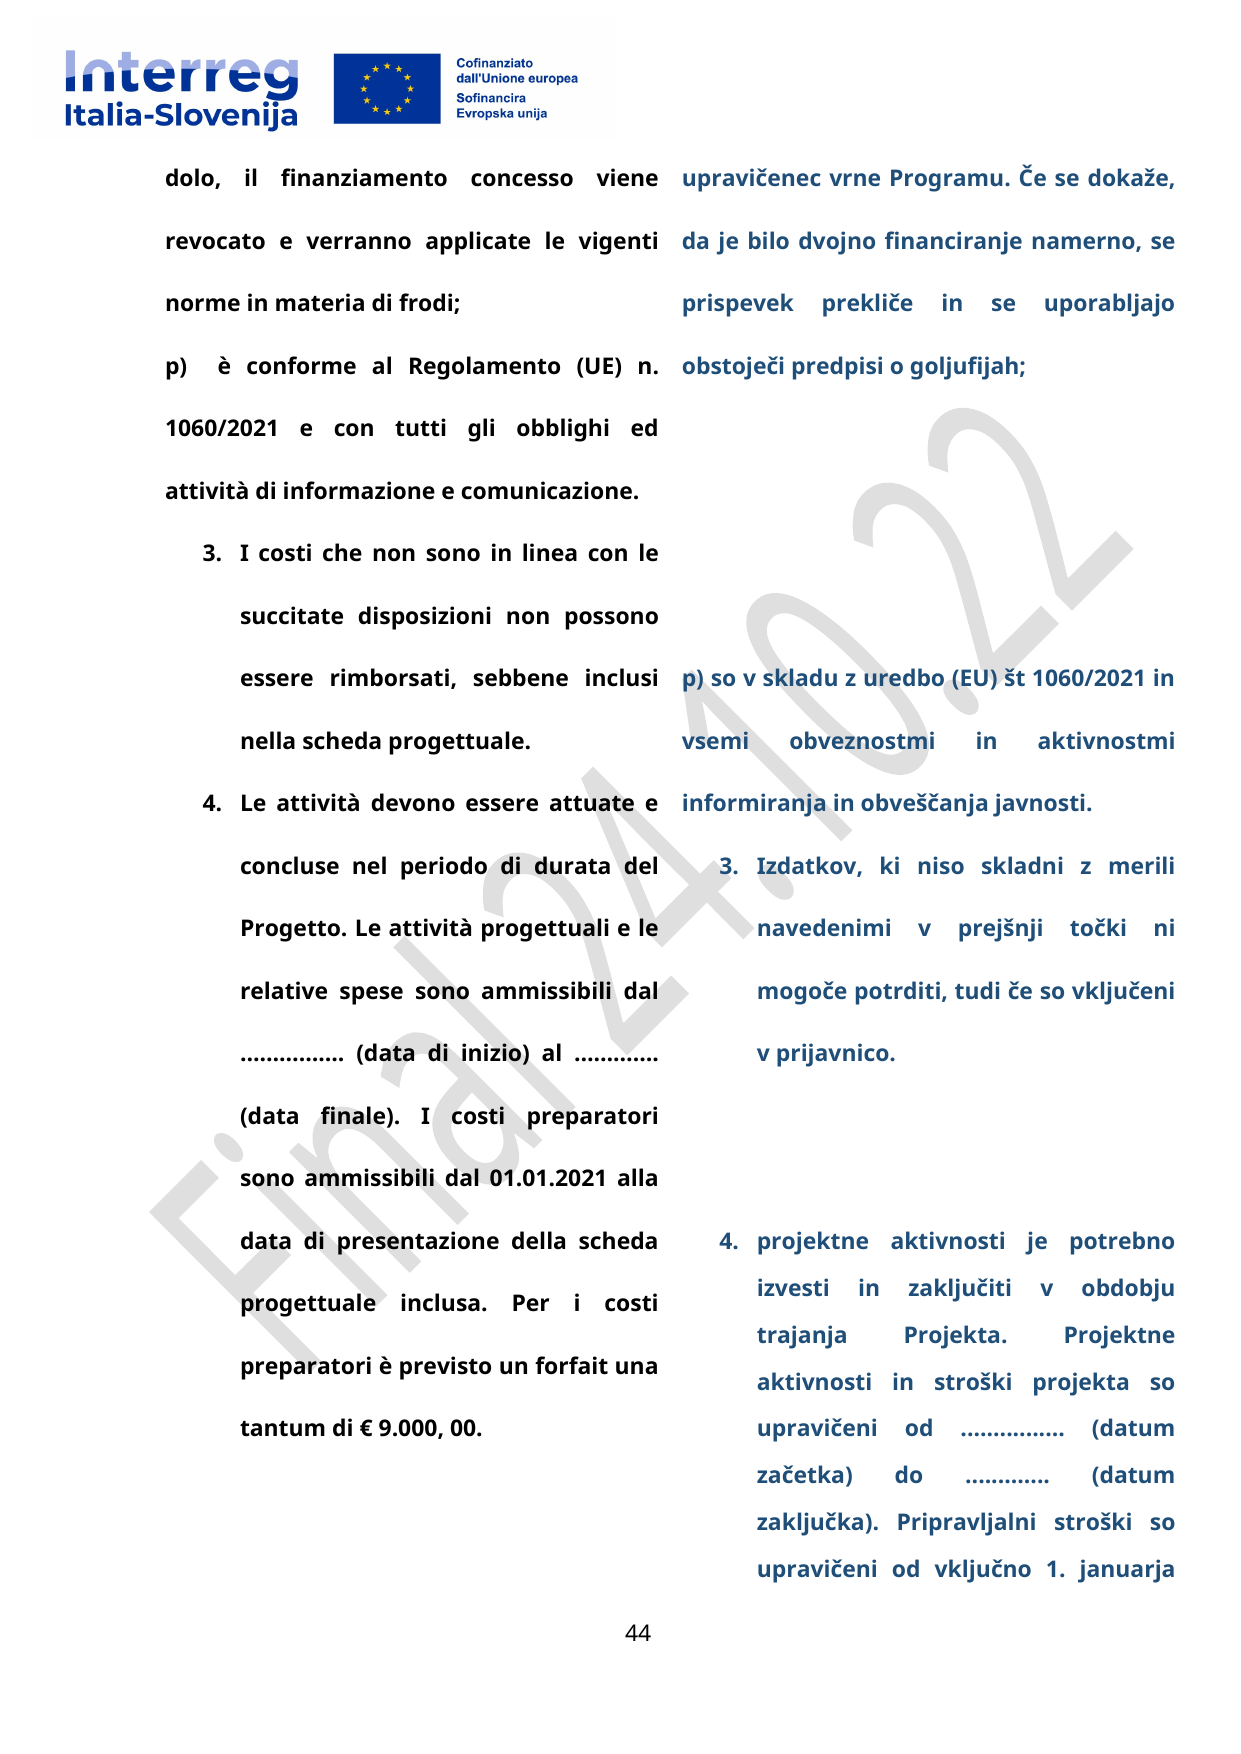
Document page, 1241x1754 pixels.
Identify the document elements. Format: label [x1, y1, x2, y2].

table_cell [670, 163, 1187, 1584]
picture [31, 15, 615, 140]
table_cell [154, 163, 670, 1584]
